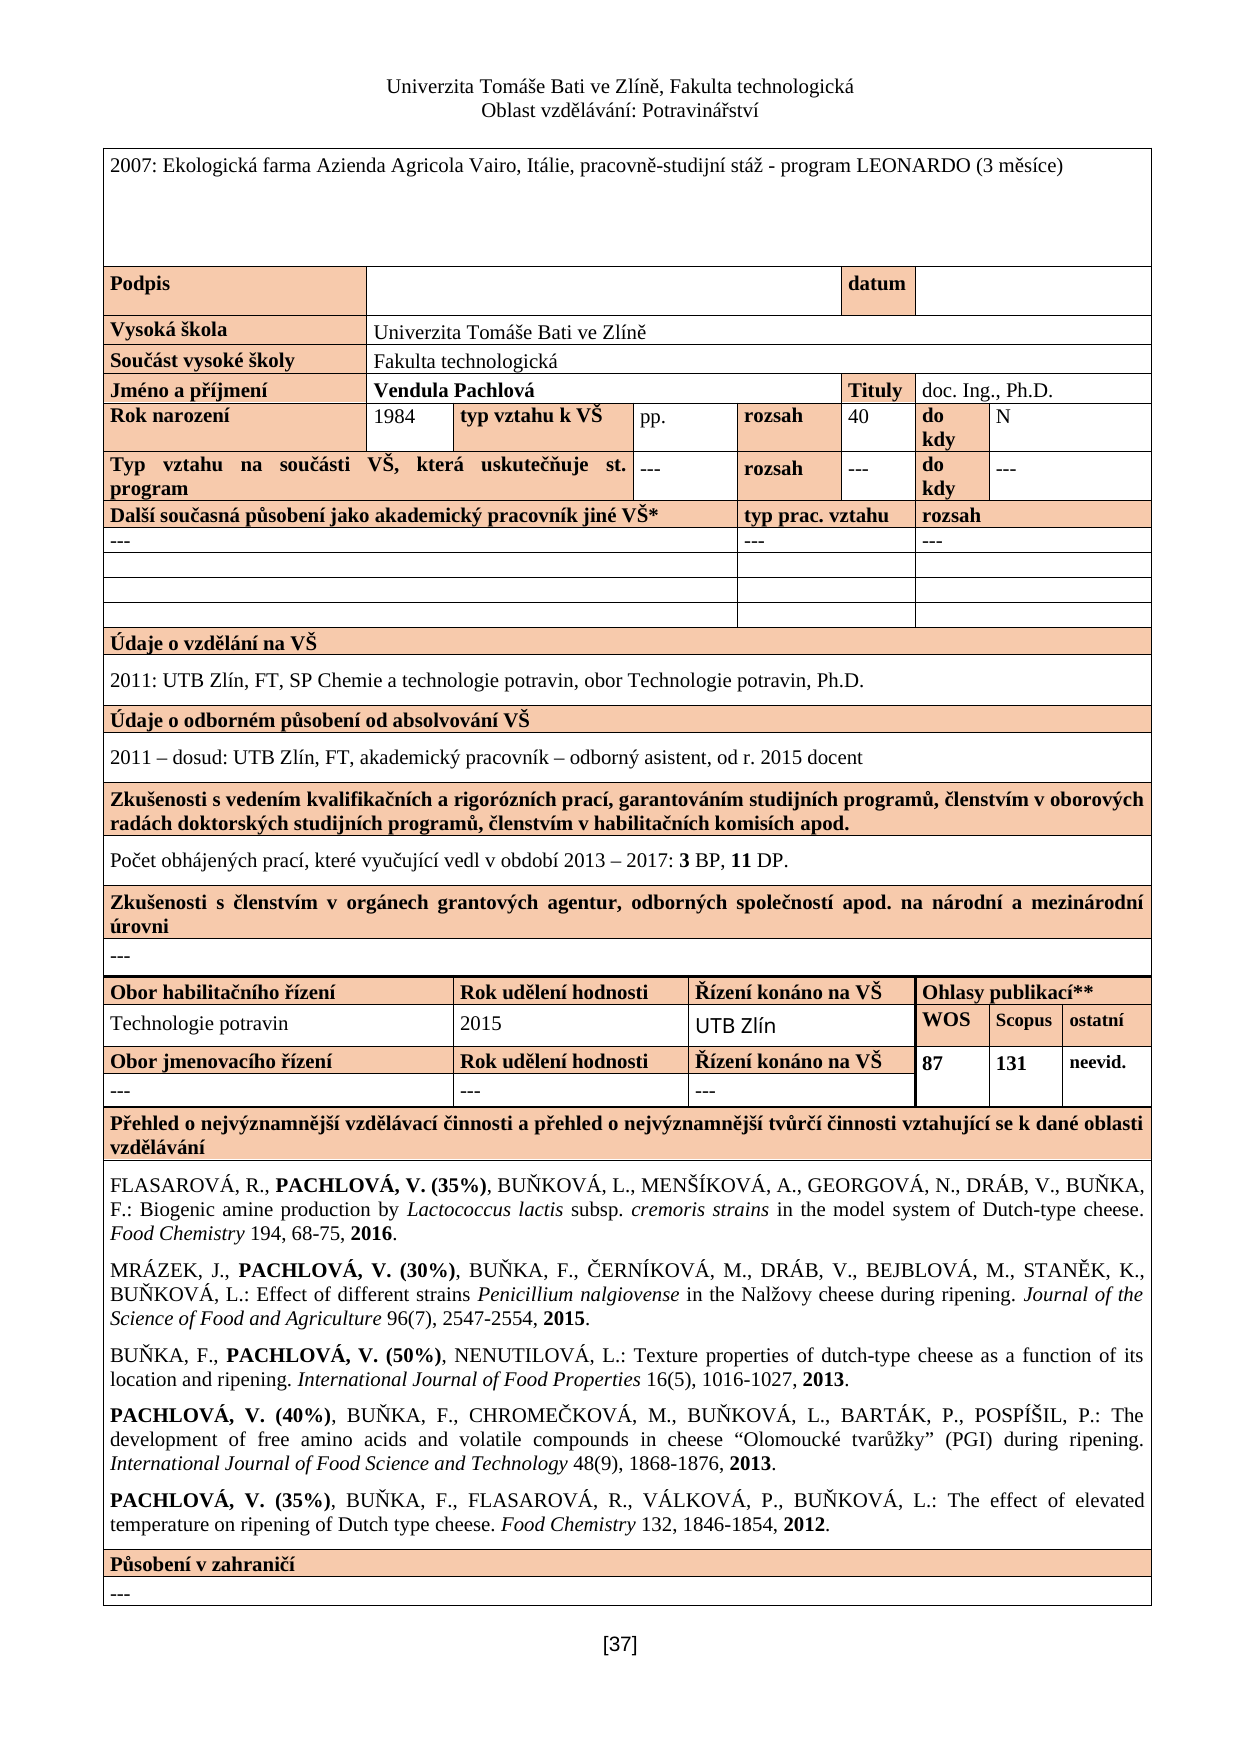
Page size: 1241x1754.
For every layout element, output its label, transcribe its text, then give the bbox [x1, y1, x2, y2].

table_cell Technologie potravin [104, 1005, 453, 1046]
table_cell --- [104, 1074, 453, 1106]
table_cell N [990, 404, 1151, 451]
table_cell Rok udělení hodnosti [454, 978, 688, 1004]
table_cell 1984 [367, 404, 453, 451]
table_cell [916, 578, 1151, 602]
table_cell 131 [990, 1047, 1062, 1106]
table_cell [367, 267, 841, 315]
table_cell typ vztahu k VŠ [454, 404, 633, 451]
table_cell [916, 603, 1151, 627]
table_cell Scopus [990, 1005, 1062, 1046]
table_cell datum [842, 267, 915, 315]
table_cell Obor jmenovacího řízení [104, 1047, 453, 1073]
table_cell Součást vysoké školy [104, 345, 366, 373]
table_cell Zkušenosti s vedením kvalifikačních a rigorózních prací, garantováním studijních programů, členstvím v oborových radách doktorských studijních programů, členstvím v habilitačních komisích apod. [104, 783, 1151, 835]
table_cell rozsah [738, 404, 841, 451]
table_cell do kdy [916, 404, 989, 451]
table_cell rozsah [916, 501, 1151, 527]
table_cell neevid. [1063, 1047, 1151, 1106]
table_cell Řízení konáno na VŠ [689, 1047, 914, 1073]
table_cell --- [689, 1074, 914, 1106]
table_cell Údaje o odborném působení od absolvování VŠ [104, 706, 1151, 732]
table_cell [916, 553, 1151, 577]
table_cell [104, 578, 737, 602]
table_cell 2011 – dosud: UTB Zlín, FT, akademický pracovník – odborný asistent, od r. 2015 docent [104, 733, 1151, 782]
table_cell [738, 553, 915, 577]
table_cell Ohlasy publikací** [917, 978, 1151, 1004]
table_cell Vysoká škola [104, 316, 366, 344]
table_cell [916, 267, 1151, 315]
table_cell Zkušenosti s členstvím v orgánech grantových agentur, odborných společností apod. na národní a mezinárodní úrovni [104, 886, 1151, 938]
table_cell [104, 603, 737, 627]
table_cell --- [842, 452, 915, 500]
table_cell WOS [917, 1005, 989, 1046]
table_cell pp. [634, 404, 737, 451]
table_cell [738, 603, 915, 627]
table_cell --- [916, 528, 1151, 552]
table_cell --- [454, 1074, 688, 1106]
table_cell Počet obhájených prací, které vyučující vedl v období 2013 – 2017: 3 BP, 11 DP. [104, 836, 1151, 885]
table_cell 40 [842, 404, 915, 451]
table_cell rozsah [738, 452, 841, 500]
table_cell Řízení konáno na VŠ [689, 978, 914, 1004]
table_cell [104, 553, 737, 577]
table_cell [738, 578, 915, 602]
table_cell 87 [917, 1047, 989, 1106]
table_cell doc. Ing., Ph.D. [916, 374, 1151, 402]
table_cell Univerzita Tomáše Bati ve Zlíně [367, 316, 1151, 344]
table_cell Podpis [104, 267, 366, 315]
table_cell Vendula Pachlová [367, 374, 841, 402]
table_cell Jméno a příjmení [104, 374, 366, 402]
table_cell Typ vztahu na součásti VŠ, která uskutečňuje st. program [104, 452, 633, 500]
table_cell --- [738, 528, 915, 552]
table_cell Rok narození [104, 404, 366, 451]
table_cell Přehled o nejvýznamnější vzdělávací činnosti a přehled o nejvýznamnější tvůrčí činnosti vztahující se k dané oblasti vzdělávání [104, 1108, 1151, 1159]
table_cell Rok udělení hodnosti [454, 1047, 688, 1073]
table_cell 2007: Ekologická farma Azienda Agricola Vairo, Itálie, pracovně-studijní stáž - program LEONARDO (3 měsíce) [104, 149, 1151, 266]
table_cell 2011: UTB Zlín, FT, SP Chemie a technologie potravin, obor Technologie potravin, Ph.D. [104, 655, 1151, 704]
table_cell --- [990, 452, 1151, 500]
table_cell ostatní [1063, 1005, 1151, 1046]
table_cell --- [104, 528, 737, 552]
table_cell 2015 [454, 1005, 688, 1046]
table_cell Fakulta technologická [367, 345, 1151, 373]
table_cell Údaje o vzdělání na VŠ [104, 628, 1151, 654]
table_cell --- [634, 452, 737, 500]
table_cell Působení v zahraničí [104, 1550, 1151, 1576]
table_cell --- [104, 939, 1151, 975]
table_cell Obor habilitačního řízení [104, 978, 453, 1004]
table_cell Tituly [842, 374, 915, 402]
table_cell FLASAROVÁ, R., PACHLOVÁ, V. (35%), BUŇKOVÁ, L., MENŠÍKOVÁ, A., GEORGOVÁ, N., DRÁB, V., BUŇKA, F.: Biogenic amine production by Lactococcus lactis subsp. cremoris strains in the model system of Dutch-type cheese. Food Chemistry 194, 68-75, 2016. MRÁZEK, J., PACHLOVÁ, V. (30%), BUŇKA, F., ČERNÍKOVÁ, M., DRÁB, V., BEJBLOVÁ, M., STANĚK, K., BUŇKOVÁ, L.: Effect of different strains Penicillium nalgiovense in the Nalžovy cheese during ripening. Journal of the Science of Food and Agriculture 96(7), 2547-2554, 2015. BUŇKA, F., PACHLOVÁ, V. (50%), NENUTILOVÁ, L.: Texture properties of dutch-type cheese as a function of its location and ripening. International Journal of Food Properties 16(5), 1016-1027, 2013. PACHLOVÁ, V. (40%), BUŇKA, F., CHROMEČKOVÁ, M., BUŇKOVÁ, L., BARTÁK, P., POSPÍŠIL, P.: The development of free amino acids and volatile compounds in cheese “Olomoucké tvarůžky” (PGI) during ripening. International Journal of Food Science and Technology 48(9), 1868-1876, 2013. PACHLOVÁ, V. (35%), BUŇKA, F., FLASAROVÁ, R., VÁLKOVÁ, P., BUŇKOVÁ, L.: The effect of elevated temperature on ripening of Dutch type cheese. Food Chemistry 132, 1846-1854, 2012. [104, 1161, 1151, 1548]
table_cell typ prac. vztahu [738, 501, 915, 527]
table_cell Další současná působení jako akademický pracovník jiné VŠ* [104, 501, 737, 527]
table_cell --- [104, 1577, 1151, 1605]
table_cell do kdy [916, 452, 989, 500]
table_cell UTB Zlín [689, 1005, 914, 1046]
